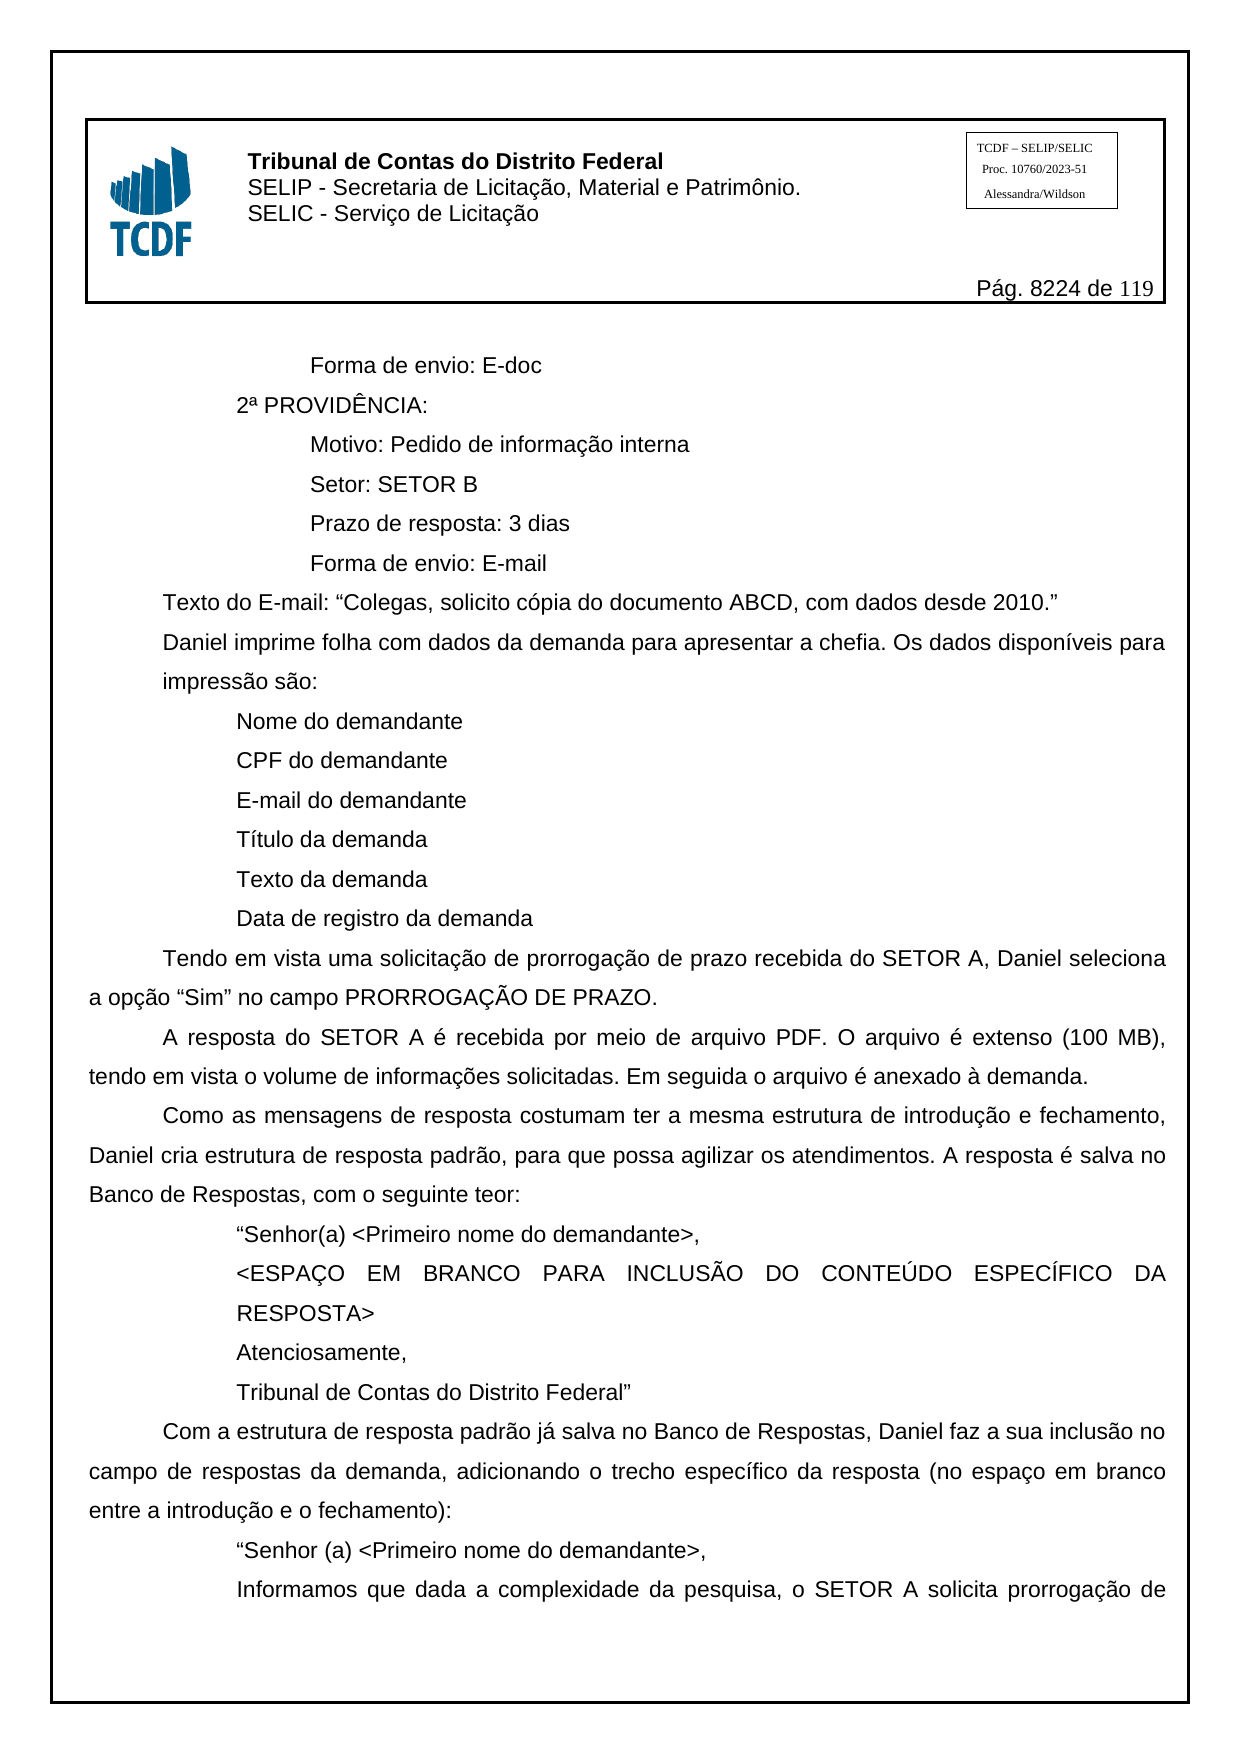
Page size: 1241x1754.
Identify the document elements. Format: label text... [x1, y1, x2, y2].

text Informamos que dada a complexidade da pesquisa, o SETOR A solicita prorrogação de prazo para o atendimento. Seu pedido será atendido em 10/01/2024. [236, 1576, 1167, 1602]
text Motivo: Pedido de informação interna [236, 431, 1167, 458]
text Data de registro da demanda [162, 905, 1167, 931]
text Tendo em vista uma solicitação de prorrogação de prazo recebida do SETOR A, Daniel seleciona a opção “Sim” no campo PRORROGAÇÃO DE PRAZO. [89, 944, 1167, 1010]
text Com a estrutura de resposta padrão já salva no Banco de Respostas, Daniel faz a sua inclusão no campo de respostas da demanda, adicionando o trecho específico da resposta (no espaço em branco entre a introdução e o fechamento): [89, 1418, 1167, 1523]
text E-mail do demandante [162, 787, 1167, 813]
text <ESPAÇO EM BRANCO PARA INCLUSÃO DO CONTEÚDO ESPECÍFICO DA RESPOSTA> [236, 1260, 1167, 1326]
text Setor: SETOR B [236, 471, 1167, 497]
text 2ª PROVIDÊNCIA: [162, 392, 1167, 418]
text Tribunal de Contas do Distrito Federal” [162, 1379, 1167, 1405]
text Como as mensagens de resposta costumam ter a mesma estrutura de introdução e fechamento, Daniel cria estrutura de resposta padrão, para que possa agilizar os atendimentos. A resposta é salva no Banco de Respostas, com o seguinte teor: [89, 1102, 1167, 1208]
text Nome do demandante [162, 708, 1167, 734]
text Título da demanda [162, 826, 1167, 852]
text Forma de envio: E-doc [236, 352, 1167, 379]
text Prazo de resposta: 3 dias [236, 510, 1167, 537]
text CPF do demandante [162, 747, 1167, 773]
text “Senhor (a) <Primeiro nome do demandante>, [162, 1537, 1167, 1563]
text Texto da demanda [162, 866, 1167, 892]
picture [95, 143, 206, 259]
text Daniel imprime folha com dados da demanda para apresentar a chefia. Os dados disponíveis para impressão são: [162, 629, 1167, 694]
text Texto do E-mail: “Colegas, solicito cópia do documento ABCD, com dados desde 2010.” [89, 589, 1167, 616]
text “Senhor(a) <Primeiro nome do demandante>, [162, 1221, 1167, 1247]
text Forma de envio: E-mail [236, 550, 1167, 576]
text Atenciosamente, [162, 1339, 1167, 1366]
text A resposta do SETOR A é recebida por meio de arquivo PDF. O arquivo é extenso (100 MB), tendo em vista o volume de informações solicitadas. Em seguida o arquivo é anexado à demanda. [89, 1023, 1167, 1089]
